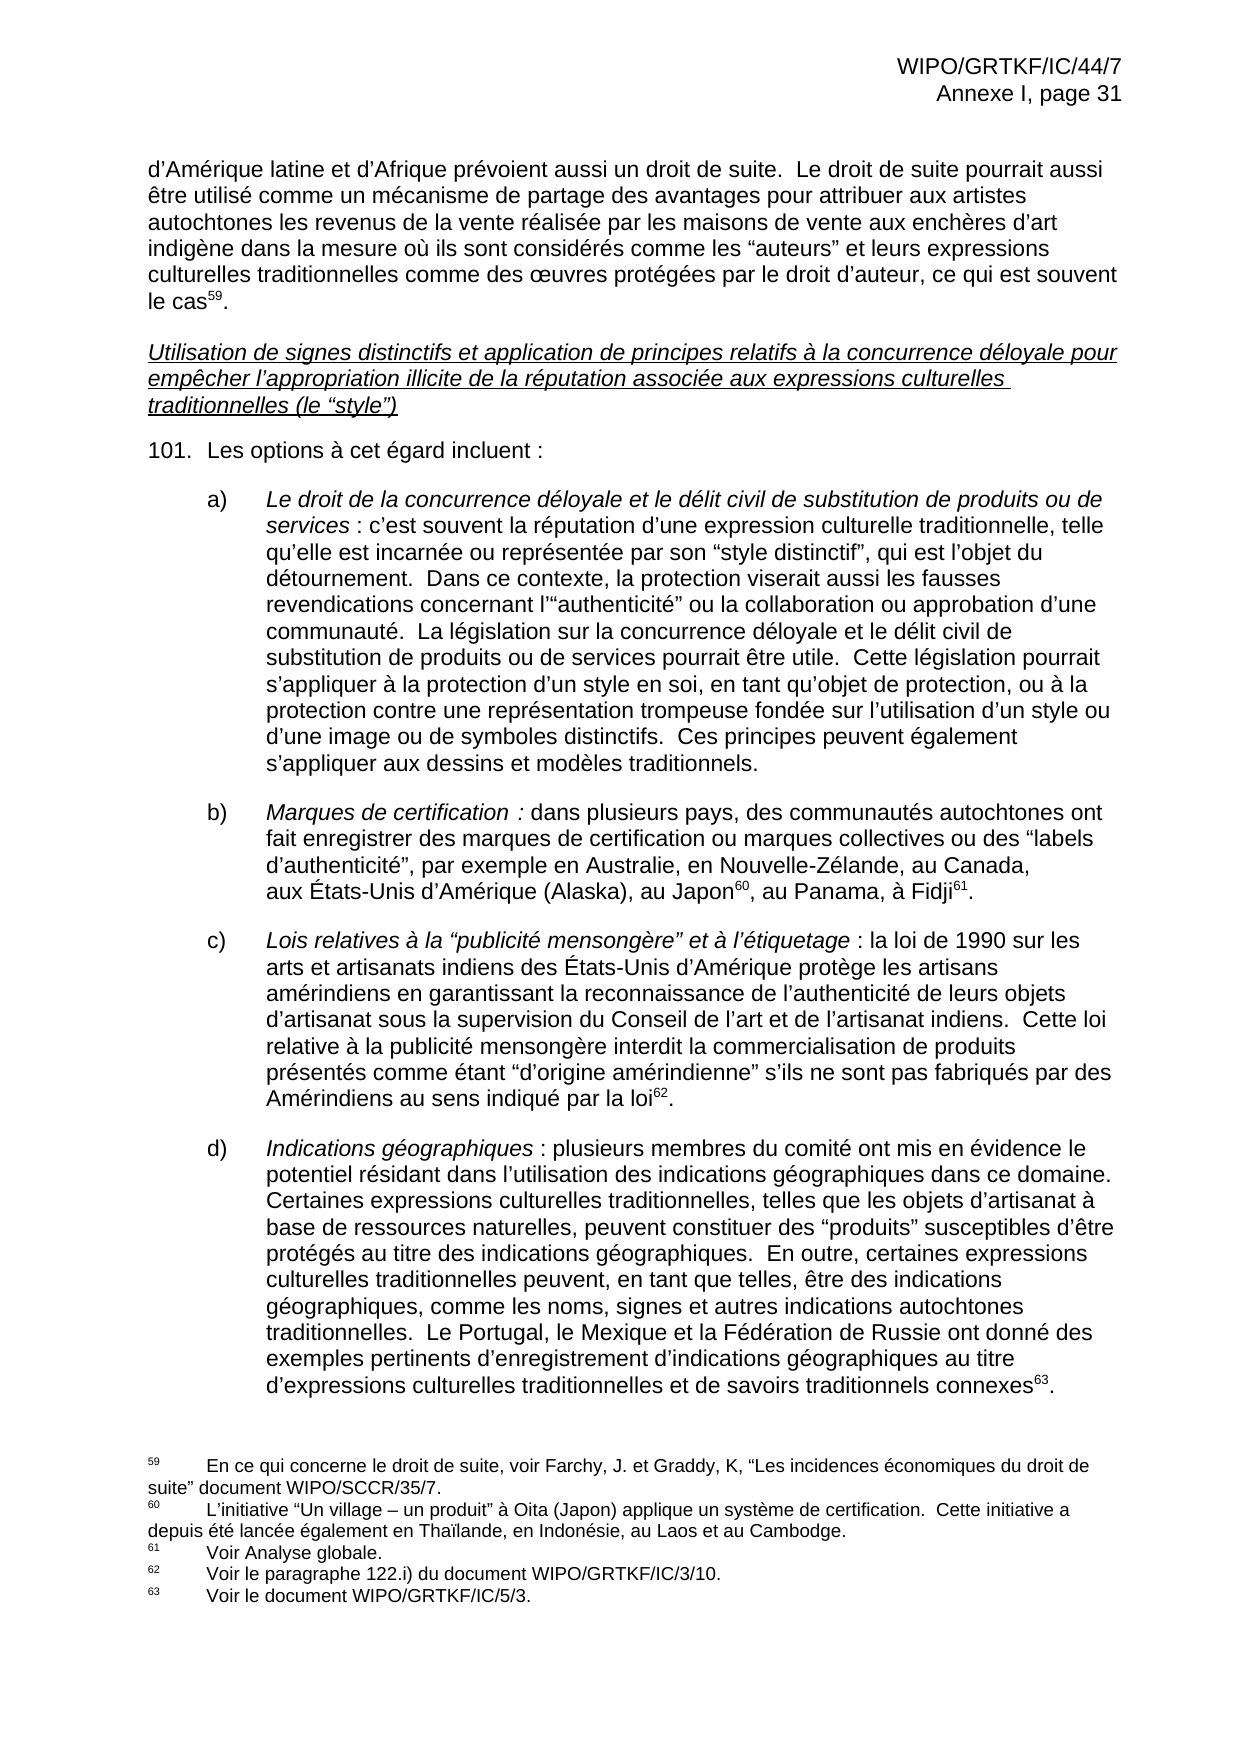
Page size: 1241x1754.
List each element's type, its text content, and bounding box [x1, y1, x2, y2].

list b) Marques de certification : dans plusieurs pays, des communautés autochtones ont fait enregistrer des marques de certification ou marques collectives ou des “labels d’authenticité”, par exemple en Australie, en Nouvelle-Zélande, au Canada, aux États-Unis d’Amérique (Alaska), au Japon, au Panama, à Fidji. [207, 799, 1122, 904]
list c) Lois relatives à la “publicité mensongère” et à l’étiquetage : la loi de 1990 sur les arts et artisanats indiens des États-Unis d’Amérique protège les artisans amérindiens en garantissant la reconnaissance de l’authenticité de leurs objets d’artisanat sous la supervision du Conseil de l’art et de l’artisanat indiens. Cette loi relative à la publicité mensongère interdit la commercialisation de produits présentés comme étant “d’origine amérindienne” s’ils ne sont pas fabriqués par des Amérindiens au sens indiqué par la loi. [207, 927, 1122, 1112]
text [148, 156, 1122, 314]
list a) Le droit de la concurrence déloyale et le délit civil de substitution de produits ou de services : c’est souvent la réputation d’une expression culturelle traditionnelle, telle qu’elle est incarnée ou représentée par son “style distinctif”, qui est l’objet du détournement. Dans ce contexte, la protection viserait aussi les fausses revendications concernant l’“authenticité” ou la collaboration ou approbation d’une communauté. La législation sur la concurrence déloyale et le délit civil de substitution de produits ou de services pourrait être utile. Cette législation pourrait s’appliquer à la protection d’un style en soi, en tant qu’objet de protection, ou à la protection contre une représentation trompeuse fondée sur l’utilisation d’un style ou d’une image ou de symboles distinctifs. Ces principes peuvent également s’appliquer aux dessins et modèles traditionnels. [207, 486, 1122, 776]
list d) Indications géographiques : plusieurs membres du comité ont mis en évidence le potentiel résidant dans l’utilisation des indications géographiques dans ce domaine. Certaines expressions culturelles traditionnelles, telles que les objets d’artisanat à base de ressources naturelles, peuvent constituer des “produits” susceptibles d’être protégés au titre des indications géographiques. En outre, certaines expressions culturelles traditionnelles peuvent, en tant que telles, être des indications géographiques, comme les noms, signes et autres indications autochtones traditionnelles. Le Portugal, le Mexique et la Fédération de Russie ont donné des exemples pertinents d’enregistrement d’indications géographiques au titre d’expressions culturelles traditionnelles et de savoirs traditionnels connexes. [207, 1134, 1122, 1398]
subtitle Utilisation de signes distinctifs et application de principes relatifs à la concurrence déloyale pour empêcher l’appropriation illicite de la réputation associée aux expressions culturelles traditionnelles (le “style”) [148, 339, 1122, 418]
text Les options à cet égard incluent : [148, 437, 1122, 463]
